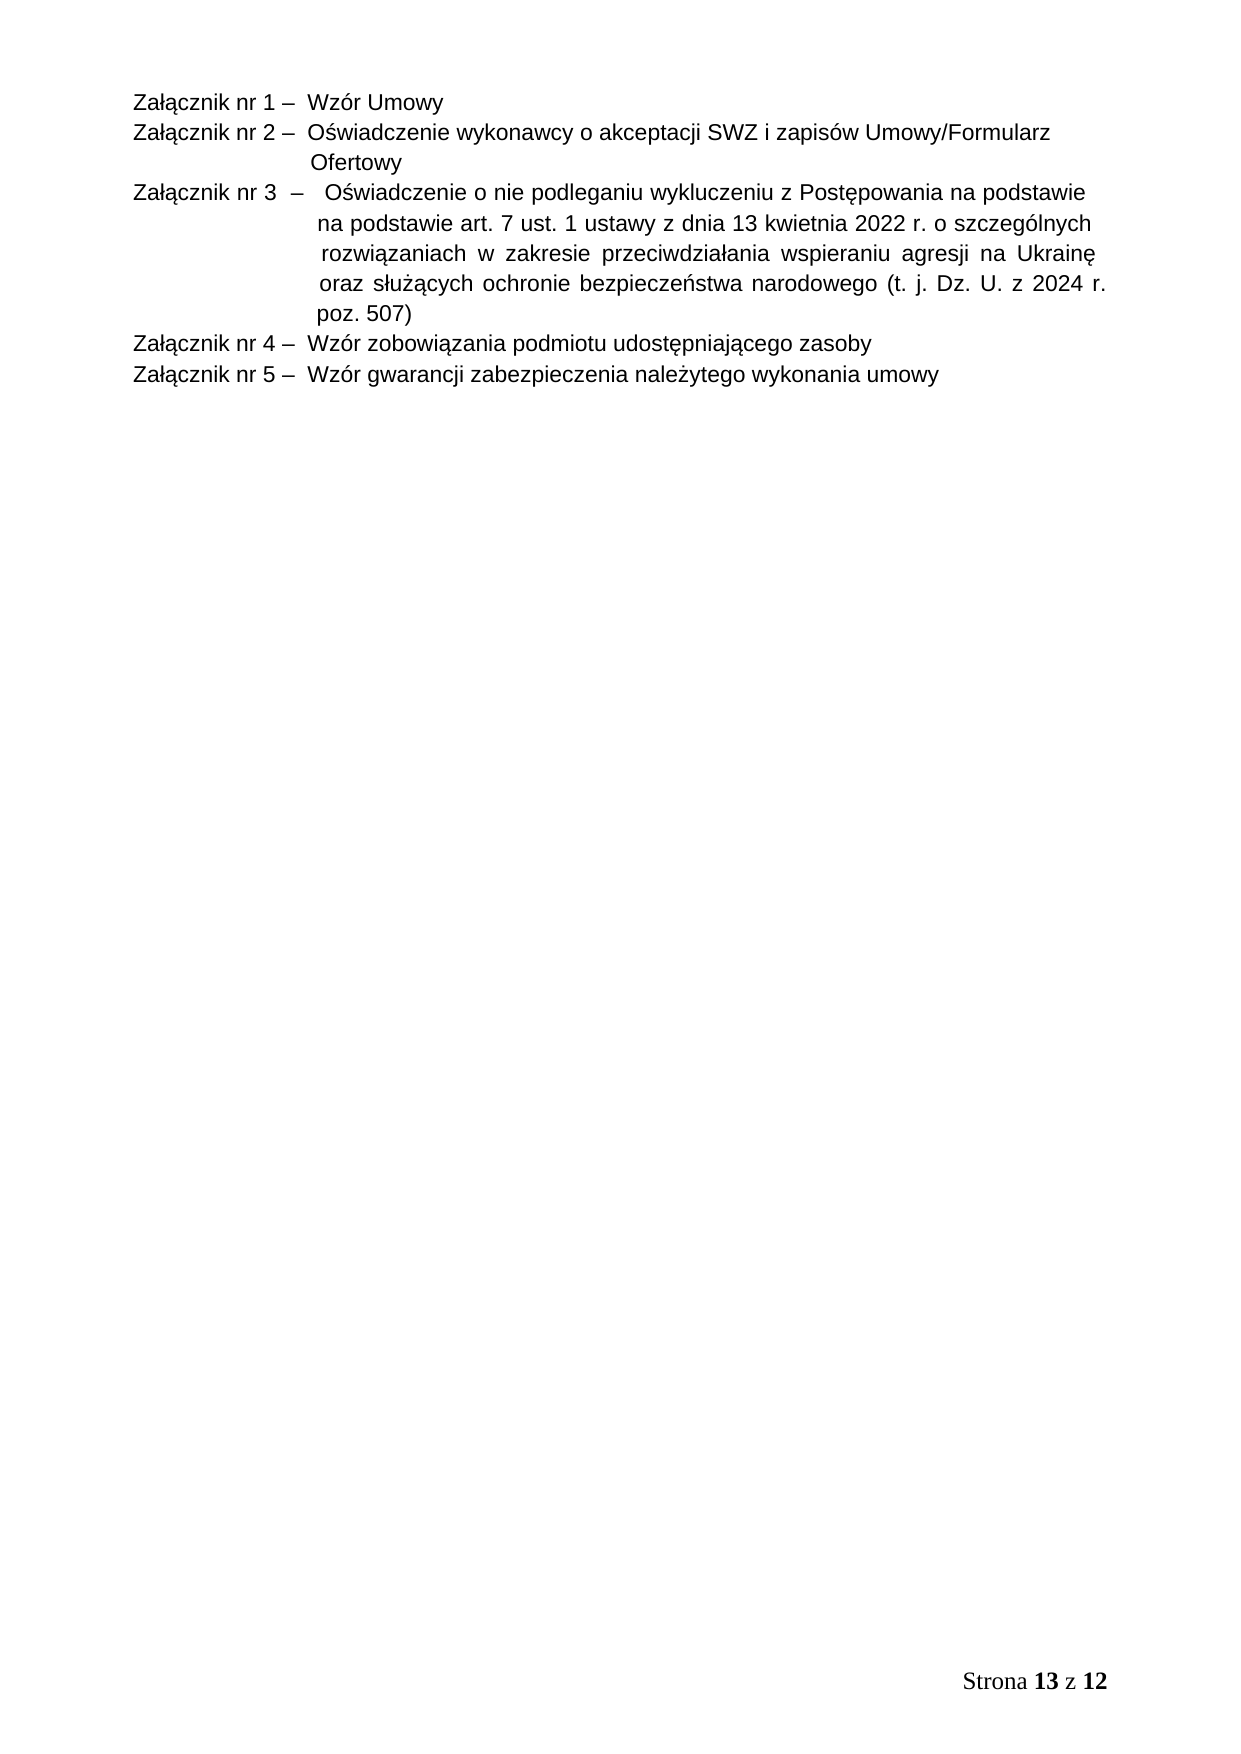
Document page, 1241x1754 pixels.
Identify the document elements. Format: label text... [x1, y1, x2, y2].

text Załącznik nr 2 – Oświadczenie wykonawcy o akceptacji SWZ i zapisów Umowy/Formularz Ofertowy [133, 119, 1108, 175]
text Załącznik nr 1 – Wzór Umowy [133, 89, 1108, 115]
text Załącznik nr 4 – Wzór zobowiązania podmiotu udostępniającego zasoby [133, 330, 1108, 357]
text Załącznik nr 3 – Oświadczenie o nie podleganiu wykluczeniu z Postępowania na podstawie na podstawie art. 7 ust. 1 ustawy z dnia 13 kwietnia 2022 r. o szczególnych rozwiązaniach w zakresie przeciwdziałania wspieraniu agresji na Ukrainę oraz służących ochronie bezpieczeństwa narodowego (t. j. Dz. U. z 2024 r. poz. 507) [133, 179, 1108, 326]
text Załącznik nr 5 – Wzór gwarancji zabezpieczenia należytego wykonania umowy [133, 361, 1108, 387]
